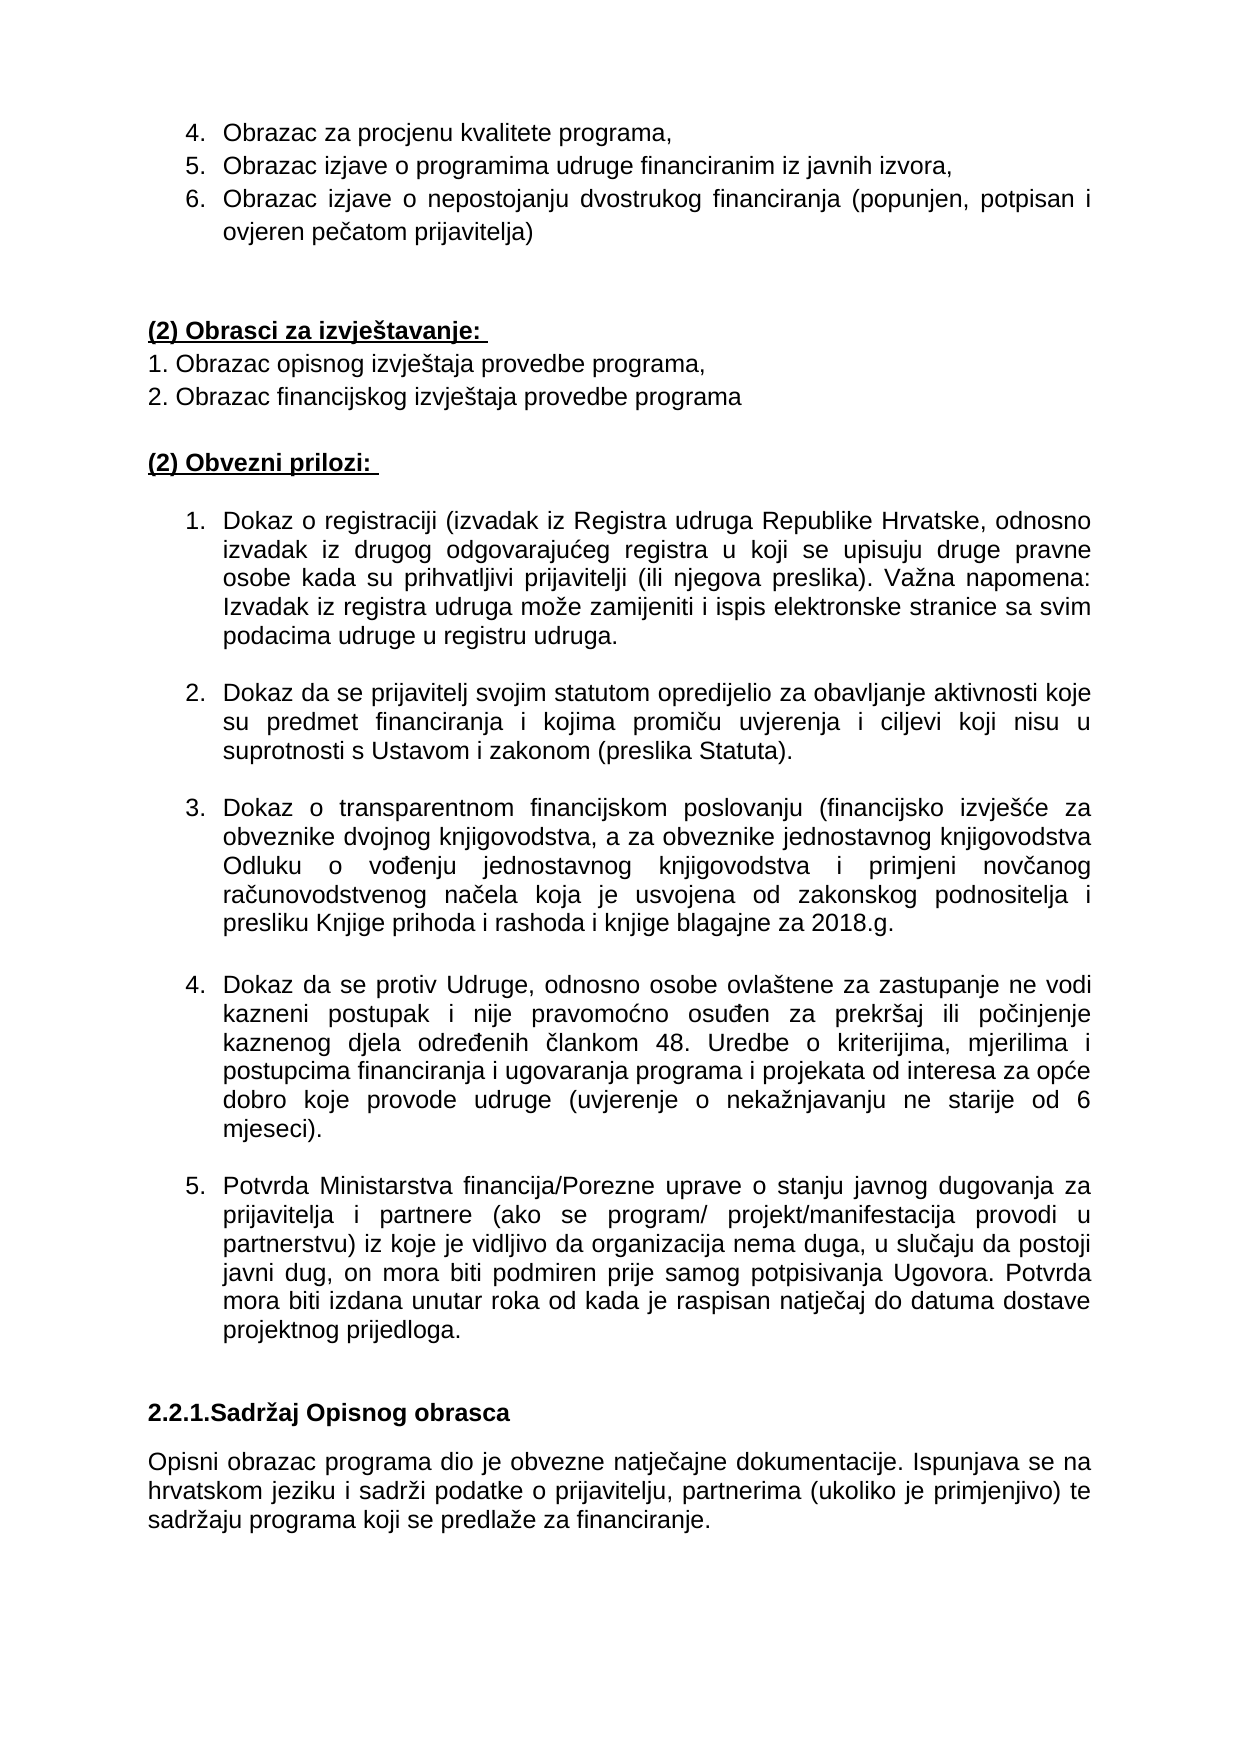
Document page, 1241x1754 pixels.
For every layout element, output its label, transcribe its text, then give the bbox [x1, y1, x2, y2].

list Dokaz da se prijavitelj svojim statutom opredijelio za obavljanje aktivnosti koje su predmet financiranja i kojima promiču uvjerenja i ciljevi koji nisu u suprotnosti s Ustavom i zakonom (preslika Statuta). [185, 678, 1093, 764]
text 1. Obrazac opisnog izvještaja provedbe programa, [148, 349, 1093, 378]
list Dokaz o registraciji (izvadak iz Registra udruga Republike Hrvatske, odnosno izvadak iz drugog odgovarajućeg registra u koji se upisuju druge pravne osobe kada su prihvatljivi prijavitelji (ili njegova preslika). Važna napomena: Izvadak iz registra udruga može zamijeniti i ispis elektronske stranice sa svim podacima udruge u registru udruga. [185, 506, 1093, 649]
text (2) Obvezni prilozi: [148, 448, 1093, 477]
list Dokaz da se protiv Udruge, odnosno osobe ovlaštene za zastupanje ne vodi kazneni postupak i nije pravomoćno osuđen za prekršaj ili počinjenje kaznenog djela određenih člankom 48. Uredbe o kriterijima, mjerilima i postupcima financiranja i ugovaranja programa i projekata od interesa za opće dobro koje provode udruge (uvjerenje o nekažnjavanju ne starije od 6 mjeseci). [185, 970, 1093, 1143]
list Obrazac izjave o nepostojanju dvostrukog financiranja (popunjen, potpisan i ovjeren pečatom prijavitelja) [185, 184, 1093, 246]
list Potvrda Ministarstva financija/Porezne uprave o stanju javnog dugovanja za prijavitelja i partnere (ako se program/ projekt/manifestacija provodi u partnerstvu) iz koje je vidljivo da organizacija nema duga, u slučaju da postoji javni dug, on mora biti podmiren prije samog potpisivanja Ugovora. Potvrda mora biti izdana unutar roka od kada je raspisan natječaj do datuma dostave projektnog prijedloga. [185, 1171, 1093, 1344]
list Obrazac za procjenu kvalitete programa, [185, 118, 1093, 147]
text 2. Obrazac financijskog izvještaja provedbe programa [148, 382, 1093, 411]
text (2) Obrasci za izvještavanje: [148, 316, 1093, 345]
text 2.2.1.Sadržaj Opisnog obrasca [148, 1398, 1093, 1426]
list Dokaz o transparentnom financijskom poslovanju (financijsko izvješće za obveznike dvojnog knjigovodstva, a za obveznike jednostavnog knjigovodstva Odluku o vođenju jednostavnog knjigovodstva i primjeni novčanog računovodstvenog načela koja je usvojena od zakonskog podnositelja i presliku Knjige prihoda i rashoda i knjige blagajne za 2018.g. [185, 793, 1093, 937]
text Opisni obrazac programa dio je obvezne natječajne dokumentacije. Ispunjava se na hrvatskom jeziku i sadrži podatke o prijavitelju, partnerima (ukoliko je primjenjivo) te sadržaju programa koji se predlaže za financiranje. [148, 1447, 1093, 1533]
list Obrazac izjave o programima udruge financiranim iz javnih izvora, [185, 151, 1093, 180]
